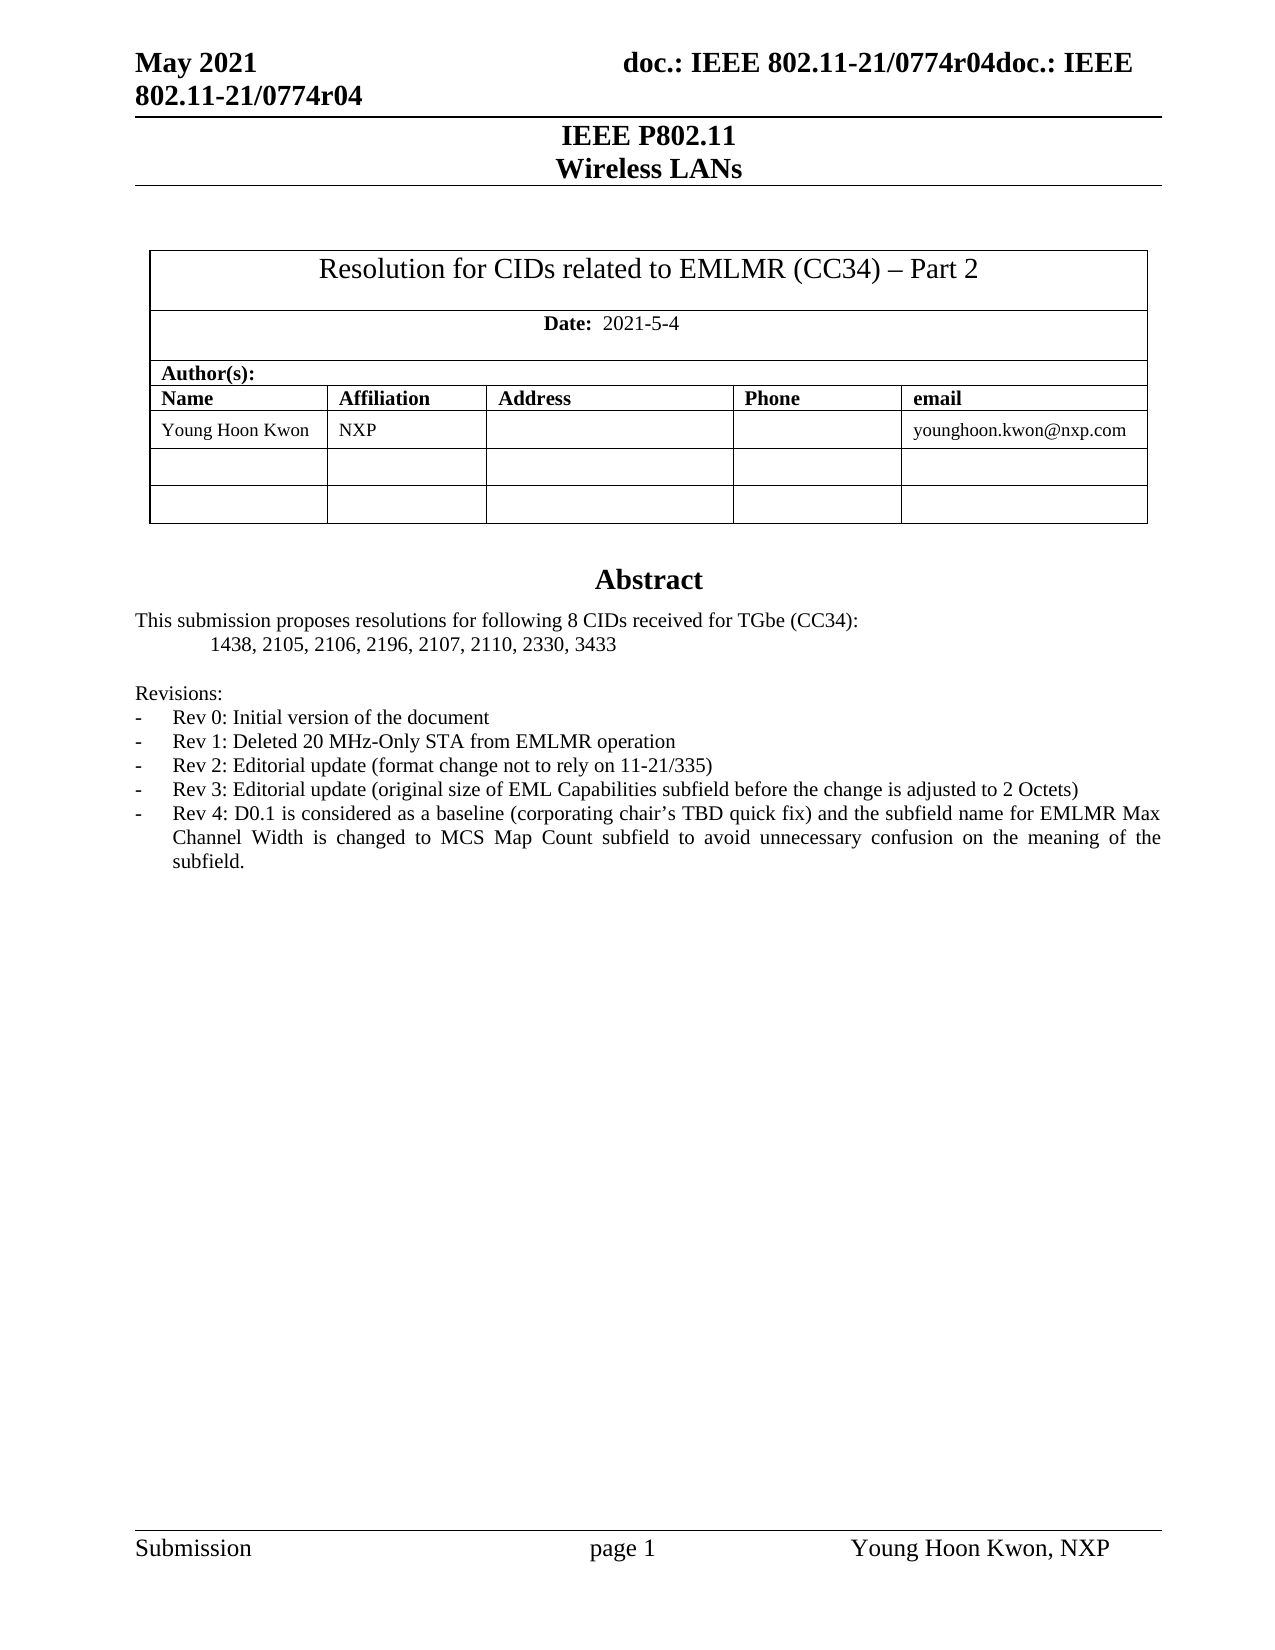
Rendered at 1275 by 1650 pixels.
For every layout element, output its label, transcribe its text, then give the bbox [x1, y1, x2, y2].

table_cell Name [151, 386, 327, 410]
table_cell [902, 449, 1147, 485]
table_cell [151, 486, 327, 522]
table_cell [734, 411, 901, 448]
table_cell Phone [734, 386, 901, 410]
table_cell email [902, 386, 1147, 410]
list Rev 3: Editorial update (original size of EML Capabilities subfield before the change is adjusted to 2 Octets) [135, 777, 1162, 801]
text IEEE P802.11 Wireless LANs [135, 118, 1162, 185]
table_cell [328, 486, 486, 522]
table_cell [151, 449, 327, 485]
table_cell [734, 449, 901, 485]
table_cell Young Hoon Kwon [151, 411, 327, 448]
text This submission proposes resolutions for following 8 CIDs received for TGbe (CC34): [135, 608, 1162, 632]
table_cell [487, 486, 733, 522]
table_cell Affiliation [328, 386, 486, 410]
text Revisions: [135, 681, 1162, 704]
table_cell Date: 2021-5-4 [151, 311, 1147, 360]
table_cell younghoon.kwon@nxp.com [902, 411, 1147, 448]
table_cell Address [487, 386, 733, 410]
table_cell [328, 449, 486, 485]
text Abstract [135, 562, 1162, 596]
list Rev 1: Deleted 20 MHz-Only STA from EMLMR operation [135, 729, 1162, 753]
table_cell [902, 486, 1147, 522]
table_cell NXP [328, 411, 486, 448]
table_cell [487, 411, 733, 448]
text 1438, 2105, 2106, 2196, 2107, 2110, 2330, 3433 [135, 632, 1162, 656]
table_cell Author(s): [151, 361, 1147, 385]
table_cell [487, 449, 733, 485]
list Rev 2: Editorial update (format change not to rely on 11-21/335) [135, 753, 1162, 777]
table_cell [734, 486, 901, 522]
list Rev 0: Initial version of the document [135, 704, 1162, 729]
list Rev 4: D0.1 is considered as a baseline (corporating chair’s TBD quick fix) and the subfield name for EMLMR Max Channel Width is changed to MCS Map Count subfield to avoid unnecessary confusion on the meaning of the subfield. [135, 801, 1162, 873]
table_header Resolution for CIDs related to EMLMR (CC34) – Part 2 [151, 251, 1147, 310]
